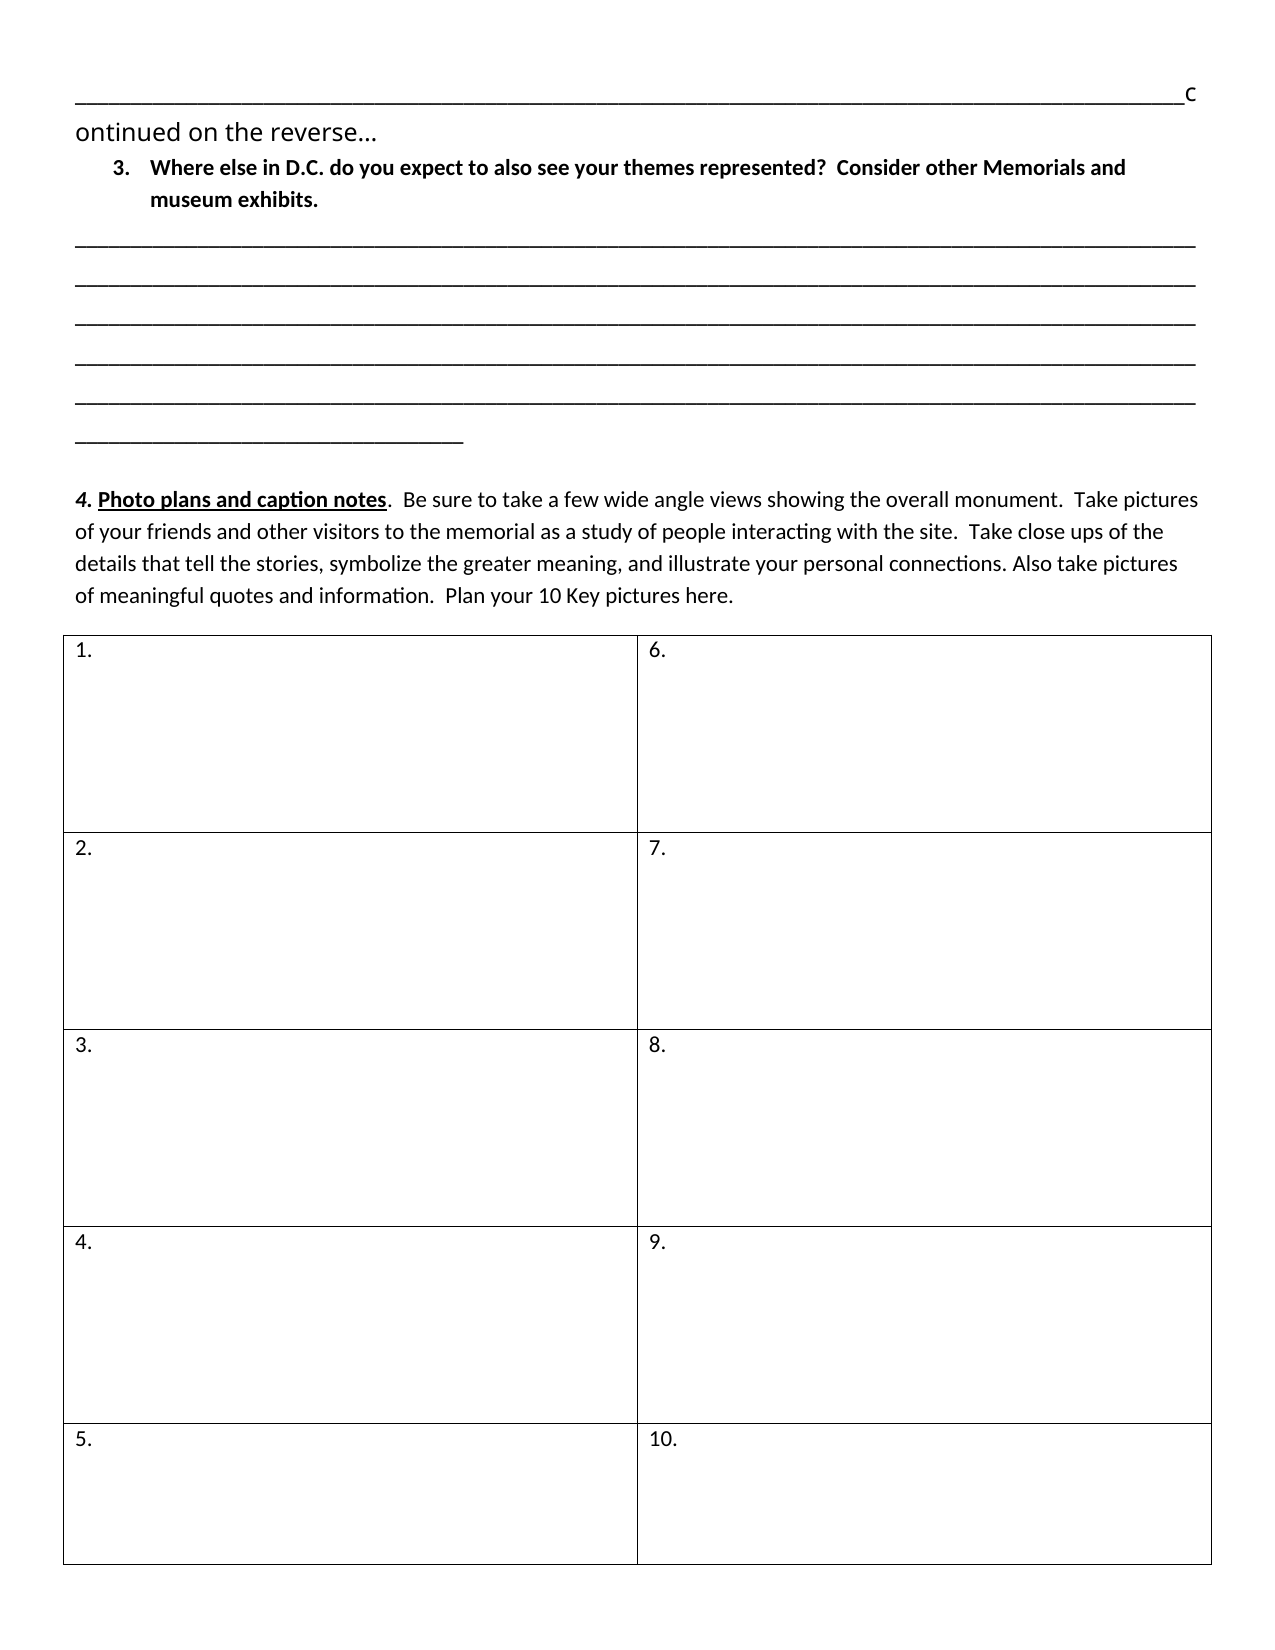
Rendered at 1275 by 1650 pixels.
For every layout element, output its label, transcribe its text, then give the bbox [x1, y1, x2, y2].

table_cell 5. [64, 1424, 637, 1564]
table_header 1. [64, 636, 637, 832]
table_cell 4. [64, 1227, 637, 1423]
table_cell 10. [638, 1424, 1211, 1564]
table_header 6. [638, 636, 1211, 832]
table_cell 8. [638, 1030, 1211, 1226]
text ____________________________________________________________________________________________________________________________________________________________________________________________________________________________________________________________________________________________________________________________________________________________________________________________________________________________________________________________________________________________________________________________________________________________ [75, 218, 1200, 448]
table_cell 3. [64, 1030, 637, 1226]
table_cell 7. [638, 833, 1211, 1029]
list Where else in D.C. do you expect to also see your themes represented? Consider other Memorials and museum exhibits. [112, 153, 1200, 213]
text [75, 75, 1200, 148]
text 4. Photo plans and caption notes. Be sure to take a few wide angle views showing the overall monument. Take pictures of your friends and other visitors to the memorial as a study of people interacting with the site. Take close ups of the details that tell the stories, symbolize the greater meaning, and illustrate your personal connections. Also take pictures of meaningful quotes and information. Plan your 10 Key pictures here. [75, 485, 1200, 609]
table_cell 2. [64, 833, 637, 1029]
table_cell 9. [638, 1227, 1211, 1423]
